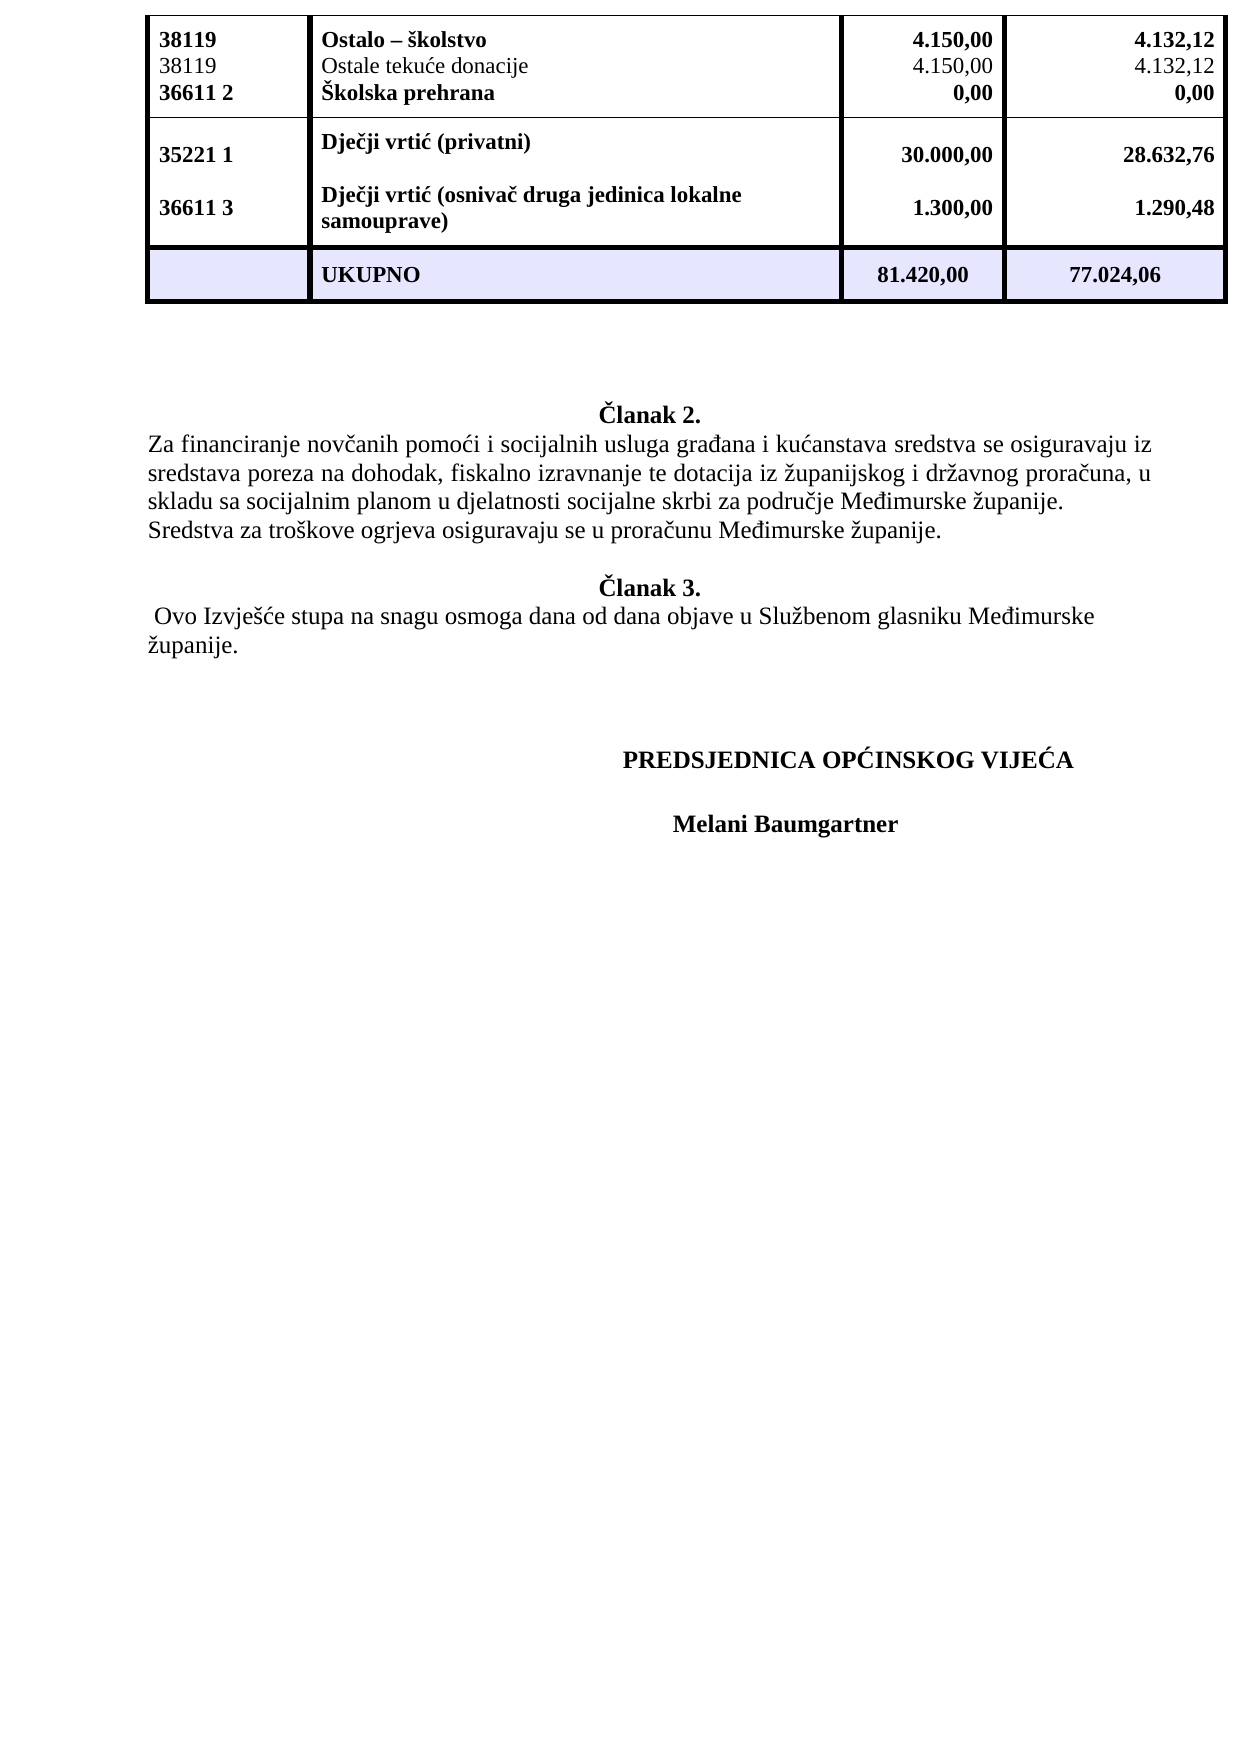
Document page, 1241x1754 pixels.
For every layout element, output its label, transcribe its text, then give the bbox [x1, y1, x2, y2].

table_cell Dječji vrtić (privatni) Dječji vrtić (osnivač druga jedinica lokalne samouprave) [313, 118, 839, 245]
table_cell [150, 250, 307, 299]
table_cell 35221 1 36611 3 [150, 118, 307, 245]
text Ovo Izvješće stupa na snagu osmoga dana od dana objave u Službenom glasniku Međimurske županije. [148, 601, 1112, 659]
table_cell 4.150,00 4.150,00 0,00 [844, 16, 1002, 117]
table_cell 4.132,12 4.132,12 0,00 [1007, 16, 1223, 117]
text Članak 2. [148, 400, 1152, 429]
table_cell 38119 38119 36611 2 [150, 16, 307, 117]
text Članak 3. [148, 573, 1152, 601]
text Sredstva za troškove ogrjeva osiguravaju se u proračunu Međimurske županije. [148, 515, 1152, 544]
text Za financiranje novčanih pomoći i socijalnih usluga građana i kućanstava sredstva se osiguravaju iz sredstava poreza na dohodak, fiskalno izravnanje te dotacija iz županijskog i državnog proračuna, u skladu sa socijalnim planom u djelatnosti socijalne skrbi za područje Međimurske županije. [148, 429, 1152, 515]
subtitle PREDSJEDNICA OPĆINSKOG VIJEĆA [523, 745, 1182, 774]
table_cell UKUPNO [313, 250, 839, 299]
table_cell 81.420,00 [844, 250, 1002, 299]
table_cell 28.632,76 1.290,48 [1007, 118, 1223, 245]
table_cell 77.024,06 [1007, 250, 1223, 299]
table_cell Ostalo – školstvo Ostale tekuće donacije Školska prehrana [313, 16, 839, 117]
subtitle Melani Baumgartner [148, 809, 1152, 838]
table_cell 30.000,00 1.300,00 [844, 118, 1002, 245]
